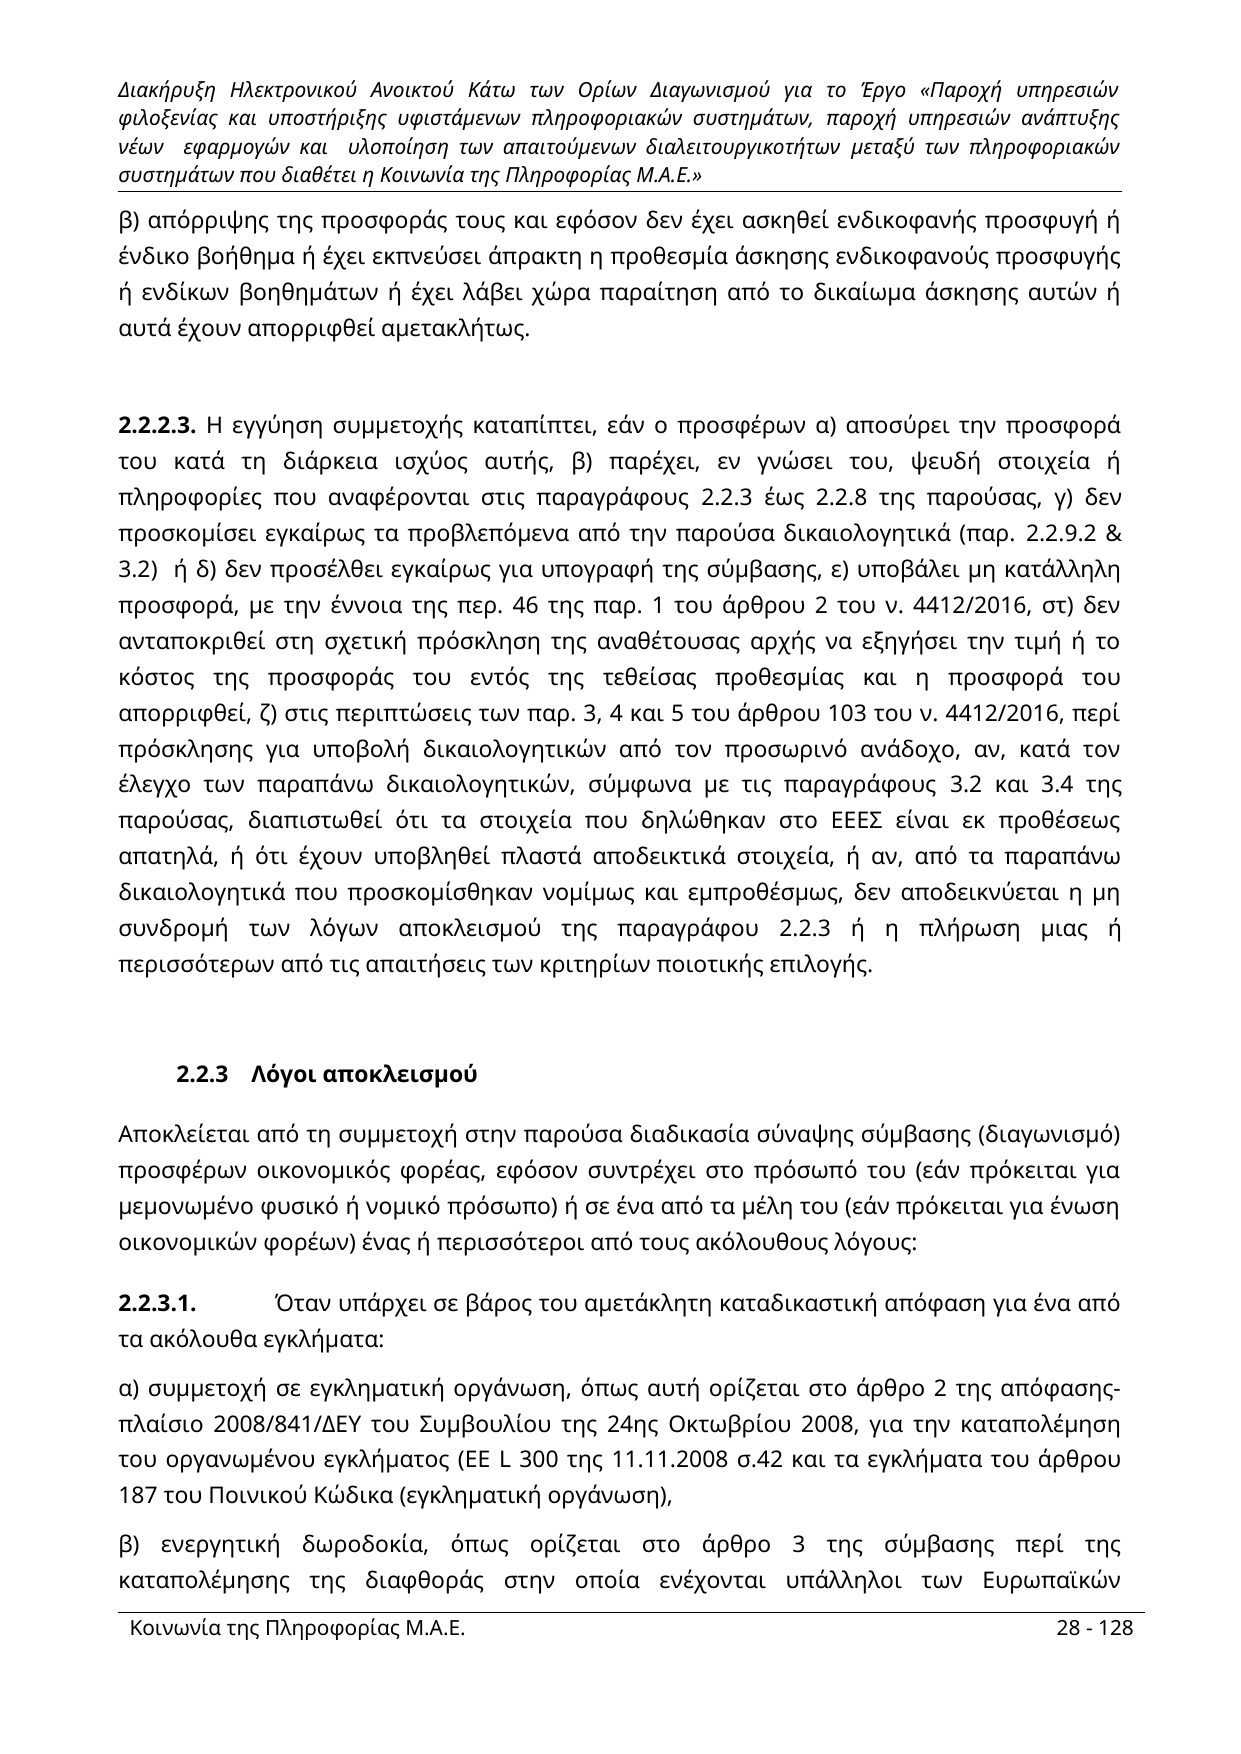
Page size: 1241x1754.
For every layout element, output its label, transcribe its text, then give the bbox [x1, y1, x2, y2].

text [118, 1528, 1122, 1595]
text Αποκλείεται από τη συμμετοχή στην παρούσα διαδικασία σύναψης σύμβασης (διαγωνισμό) προσφέρων οικονομικός φορέας, εφόσον συντρέχει στο πρόσωπό του (εάν πρόκειται για μεμονωμένο φυσικό ή νομικό πρόσωπο) ή σε ένα από τα μέλη του (εάν πρόκειται για ένωση οικονομικών φορέων) ένας ή περισσότεροι από τους ακόλουθους λόγους: [118, 1118, 1122, 1257]
text β) απόρριψης της προσφοράς τους και εφόσον δεν έχει ασκηθεί ενδικοφανής προσφυγή ή ένδικο βοήθημα ή έχει εκπνεύσει άπρακτη η προθεσμία άσκησης ενδικοφανούς προσφυγής ή ενδίκων βοηθημάτων ή έχει λάβει χώρα παραίτηση από το δικαίωμα άσκησης αυτών ή αυτά έχουν απορριφθεί αμετακλήτως. [118, 204, 1122, 343]
text 2.2.2.3. Η εγγύηση συμμετοχής καταπίπτει, εάν ο προσφέρων α) αποσύρει την προσφορά του κατά τη διάρκεια ισχύος αυτής, β) παρέχει, εν γνώσει του, ψευδή στοιχεία ή πληροφορίες που αναφέρονται στις παραγράφους 2.2.3 έως 2.2.8 της παρούσας, γ) δεν προσκομίσει εγκαίρως τα προβλεπόμενα από την παρούσα δικαιολογητικά (παρ. 2.2.9.2 & 3.2) ή δ) δεν προσέλθει εγκαίρως για υπογραφή της σύμβασης, ε) υποβάλει μη κατάλληλη προσφορά, με την έννοια της περ. 46 της παρ. 1 του άρθρου 2 του ν. 4412/2016, στ) δεν ανταποκριθεί στη σχετική πρόσκληση της αναθέτουσας αρχής να εξηγήσει την τιμή ή το κόστος της προσφοράς του εντός της τεθείσας προθεσμίας και η προσφορά του απορριφθεί, ζ) στις περιπτώσεις των παρ. 3, 4 και 5 του άρθρου 103 του ν. 4412/2016, περί πρόσκλησης για υποβολή δικαιολογητικών από τον προσωρινό ανάδοχο, αν, κατά τον έλεγχο των παραπάνω δικαιολογητικών, σύμφωνα με τις παραγράφους 3.2 και 3.4 της παρούσας, διαπιστωθεί ότι τα στοιχεία που δηλώθηκαν στο ΕΕΕΣ είναι εκ προθέσεως απατηλά, ή ότι έχουν υποβληθεί πλαστά αποδεικτικά στοιχεία, ή αν, από τα παραπάνω δικαιολογητικά που προσκομίσθηκαν νομίμως και εμπροθέσμως, δεν αποδεικνύεται η μη συνδρομή των λόγων αποκλεισμού της παραγράφου 2.2.3 ή η πλήρωση μιας ή περισσότερων από τις απαιτήσεις των κριτηρίων ποιοτικής επιλογής. [118, 409, 1122, 979]
text α) συμμετοχή σε εγκληματική οργάνωση, όπως αυτή ορίζεται στο άρθρο 2 της απόφασης-πλαίσιο 2008/841/ΔΕΥ του Συμβουλίου της 24ης Οκτωβρίου 2008, για την καταπολέμηση του οργανωμένου εγκλήματος (ΕΕ L 300 της 11.11.2008 σ.42 και τα εγκλήματα του άρθρου 187 του Ποινικού Κώδικα (εγκληματική οργάνωση), [118, 1372, 1122, 1511]
list Όταν υπάρχει σε βάρος του αμετάκλητη καταδικαστική απόφαση για ένα από τα ακόλουθα εγκλήματα: [118, 1287, 1122, 1354]
subtitle Λόγοι αποκλεισμού [176, 1057, 1122, 1089]
